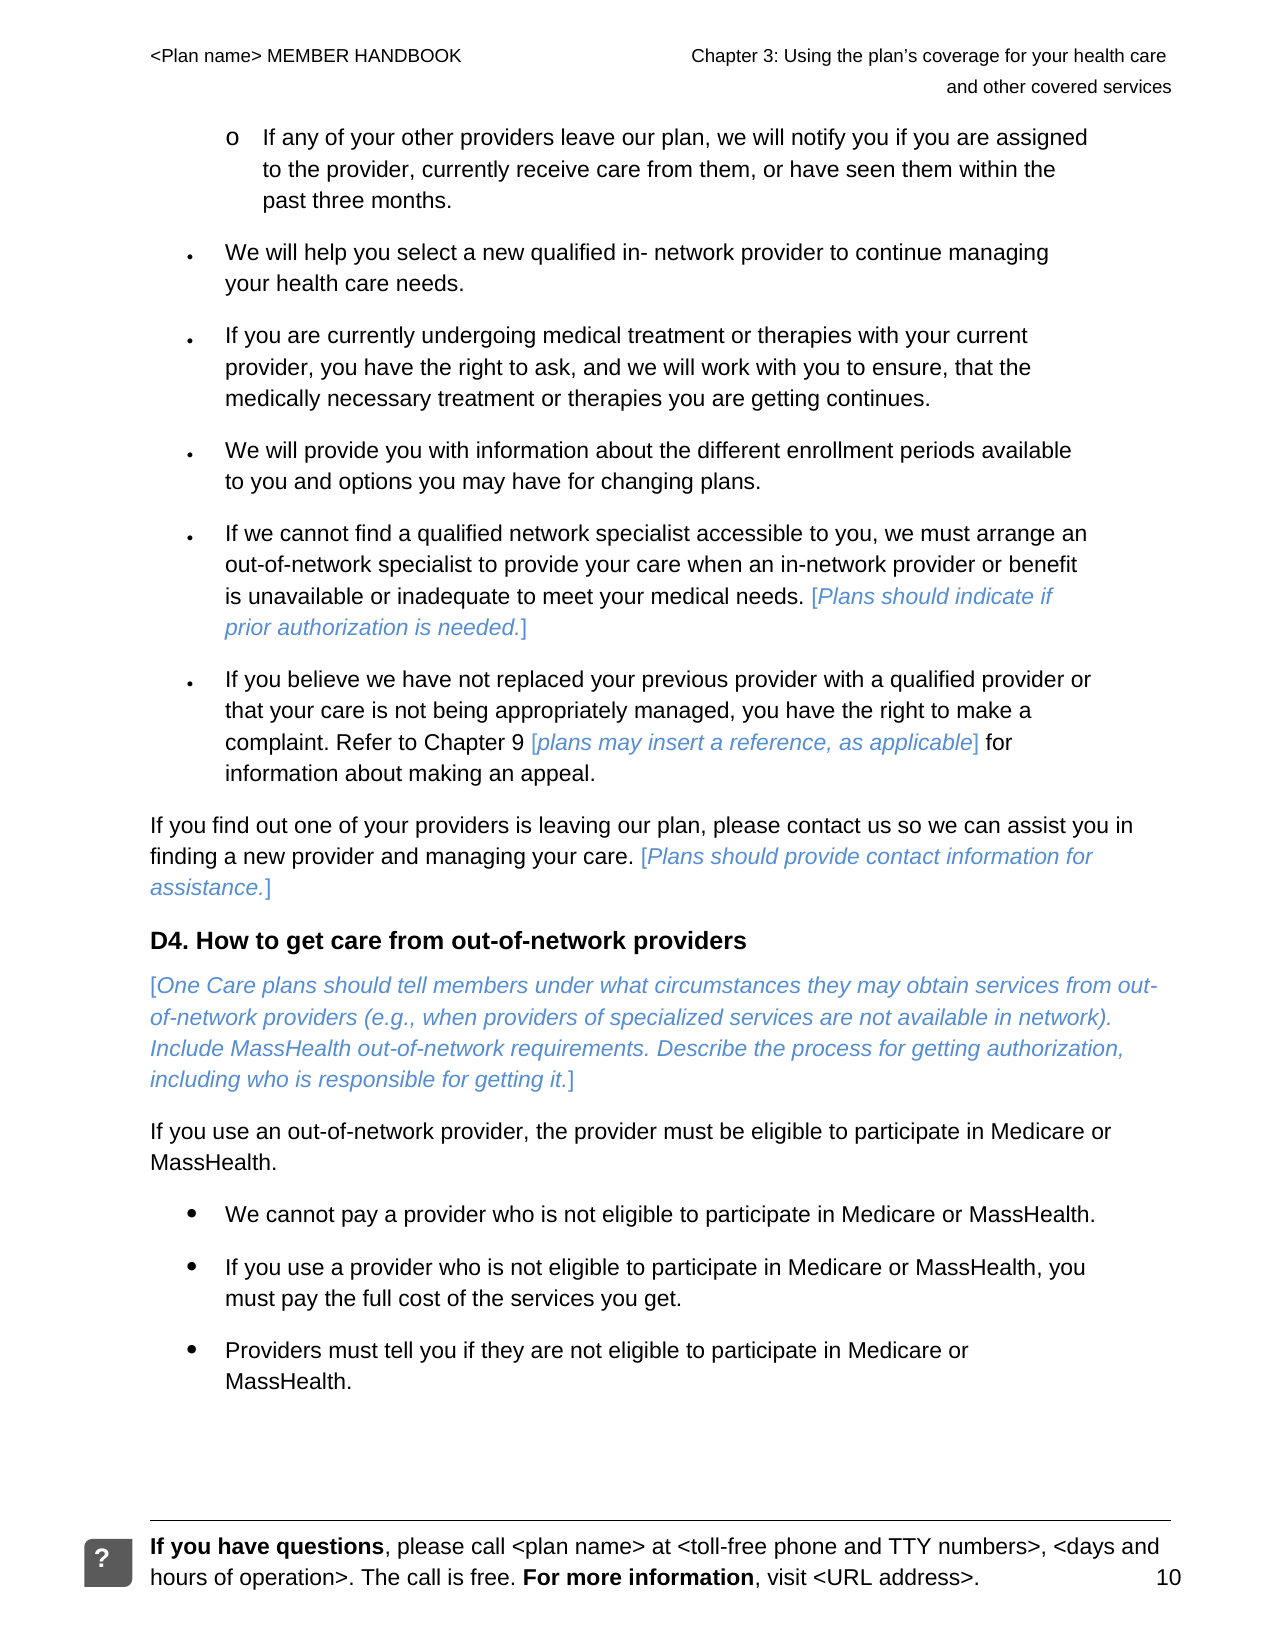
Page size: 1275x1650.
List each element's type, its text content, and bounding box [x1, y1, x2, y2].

list If you believe we have not replaced your previous provider with a qualified provider or that your care is not being appropriately managed, you have the right to make a complaint. Refer to Chapter 9 [plans may insert a reference, as applicable] for information about making an appeal. [187, 662, 1096, 787]
list Providers must tell you if they are not eligible to participate in Medicare or MassHealth. [187, 1333, 1096, 1396]
list If you use an out-of-network provider, the provider must be eligible to participate in Medicare or MassHealth. [150, 1114, 1171, 1177]
text [One Care plans should tell members under what circumstances they may obtain services from out-of-network providers (e.g., when providers of specialized services are not available in network). Include MassHealth out-of-network requirements. Describe the process for getting authorization, including who is responsible for getting it.] [150, 969, 1171, 1094]
list We will provide you with information about the different enrollment periods available to you and options you may have for changing plans. [187, 433, 1096, 496]
list If you are currently undergoing medical treatment or therapies with your current provider, you have the right to ask, and we will work with you to ensure, that the medically necessary treatment or therapies you are getting continues. [187, 319, 1096, 412]
list If we cannot find a qualified network specialist accessible to you, we must arrange an out-of-network specialist to provide your care when an in-network provider or benefit is unavailable or inadequate to meet your medical needs. [Plans should indicate if prior authorization is needed.] [187, 517, 1096, 642]
list We will help you select a new qualified in- network provider to continue managing your health care needs. [187, 235, 1096, 298]
subtitle D4. How to get care from out-of-network providers [150, 923, 1096, 956]
list We cannot pay a provider who is not eligible to participate in Medicare or MassHealth. [187, 1198, 1096, 1229]
list If any of your other providers leave our plan, we will notify you if you are assigned to the provider, currently receive care from them, or have seen them within the past three months. [225, 121, 1096, 214]
text If you find out one of your providers is leaving our plan, please contact us so we can assist you in finding a new provider and managing your care. [Plans should provide contact information for assistance.] [150, 808, 1171, 902]
list If you use a provider who is not eligible to participate in Medicare or MassHealth, you must pay the full cost of the services you get. [187, 1250, 1096, 1312]
